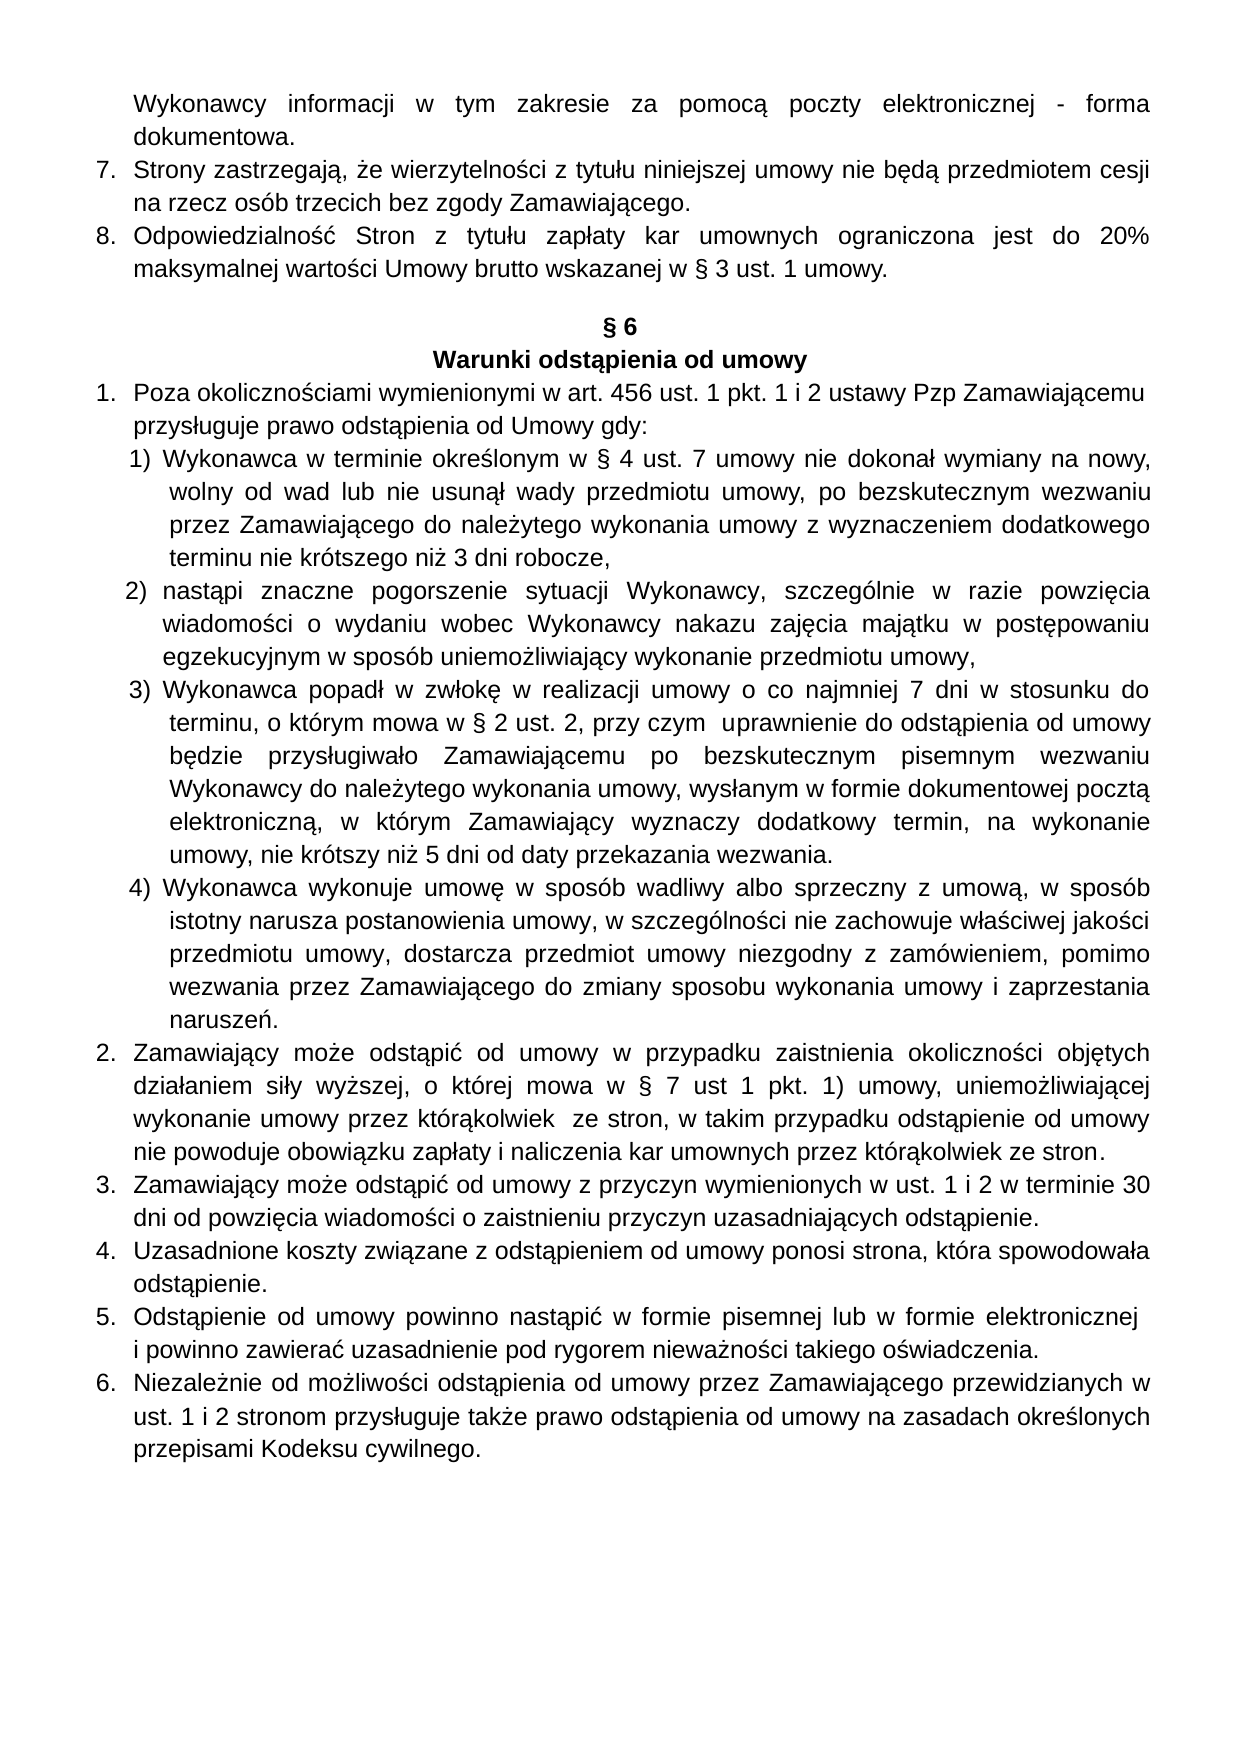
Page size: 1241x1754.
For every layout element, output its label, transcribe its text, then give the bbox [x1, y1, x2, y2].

list Wykonawca popadł w zwłokę w realizacji umowy o co najmniej 7 dni w stosunku do terminu, o którym mowa w § 2 ust. 2, przy czym uprawnienie do odstąpienia od umowy będzie przysługiwało Zamawiającemu po bezskutecznym pisemnym wezwaniu Wykonawcy do należytego wykonania umowy, wysłanym w formie dokumentowej pocztą elektroniczną, w którym Zamawiający wyznaczy dodatkowy termin, na wykonanie umowy, nie krótszy niż 5 dni od daty przekazania wezwania. [129, 675, 1152, 869]
list Zamawiający może odstąpić od umowy w przypadku zaistnienia okoliczności objętych działaniem siły wyższej, o której mowa w § 7 ust 1 pkt. 1) umowy, uniemożliwiającej wykonanie umowy przez którąkolwiek ze stron, w takim przypadku odstąpienie od umowy nie powoduje obowiązku zapłaty i naliczenia kar umownych przez którąkolwiek ze stron. [96, 1038, 1152, 1166]
list Zamawiający może odstąpić od umowy z przyczyn wymienionych w ust. 1 i 2 w terminie 30 dni od powzięcia wiadomości o zaistnieniu przyczyn uzasadniających odstąpienie. [96, 1170, 1152, 1232]
list nastąpi znaczne pogorszenie sytuacji Wykonawcy, szczególnie w razie powzięcia wiadomości o wydaniu wobec Wykonawcy nakazu zajęcia majątku w postępowaniu egzekucyjnym w sposób uniemożliwiający wykonanie przedmiotu umowy, [125, 576, 1152, 671]
text § 6 [89, 312, 1152, 341]
text Warunki odstąpienia od umowy [89, 345, 1152, 373]
list Odstąpienie od umowy powinno nastąpić w formie pisemnej lub w formie elektronicznej i powinno zawierać uzasadnienie pod rygorem nieważności takiego oświadczenia. [96, 1302, 1152, 1364]
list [96, 89, 1152, 150]
list Odpowiedzialność Stron z tytułu zapłaty kar umownych ograniczona jest do 20% maksymalnej wartości Umowy brutto wskazanej w § 3 ust. 1 umowy. [96, 221, 1152, 282]
list Wykonawca wykonuje umowę w sposób wadliwy albo sprzeczny z umową, w sposób istotny narusza postanowienia umowy, w szczególności nie zachowuje właściwej jakości przedmiotu umowy, dostarcza przedmiot umowy niezgodny z zamówieniem, pomimo wezwania przez Zamawiającego do zmiany sposobu wykonania umowy i zaprzestania naruszeń. [129, 873, 1152, 1034]
list Wykonawca w terminie określonym w § 4 ust. 7 umowy nie dokonał wymiany na nowy, wolny od wad lub nie usunął wady przedmiotu umowy, po bezskutecznym wezwaniu przez Zamawiającego do należytego wykonania umowy z wyznaczeniem dodatkowego terminu nie krótszego niż 3 dni robocze, [129, 444, 1152, 572]
list Niezależnie od możliwości odstąpienia od umowy przez Zamawiającego przewidzianych w ust. 1 i 2 stronom przysługuje także prawo odstąpienia od umowy na zasadach określonych przepisami Kodeksu cywilnego. [96, 1368, 1152, 1463]
list Poza okolicznościami wymienionymi w art. 456 ust. 1 pkt. 1 i 2 ustawy Pzp Zamawiającemu przysługuje prawo odstąpienia od Umowy gdy: [96, 378, 1152, 439]
list Uzasadnione koszty związane z odstąpieniem od umowy ponosi strona, która spowodowała odstąpienie. [96, 1236, 1152, 1298]
list Strony zastrzegają, że wierzytelności z tytułu niniejszej umowy nie będą przedmiotem cesji na rzecz osób trzecich bez zgody Zamawiającego. [96, 155, 1152, 216]
